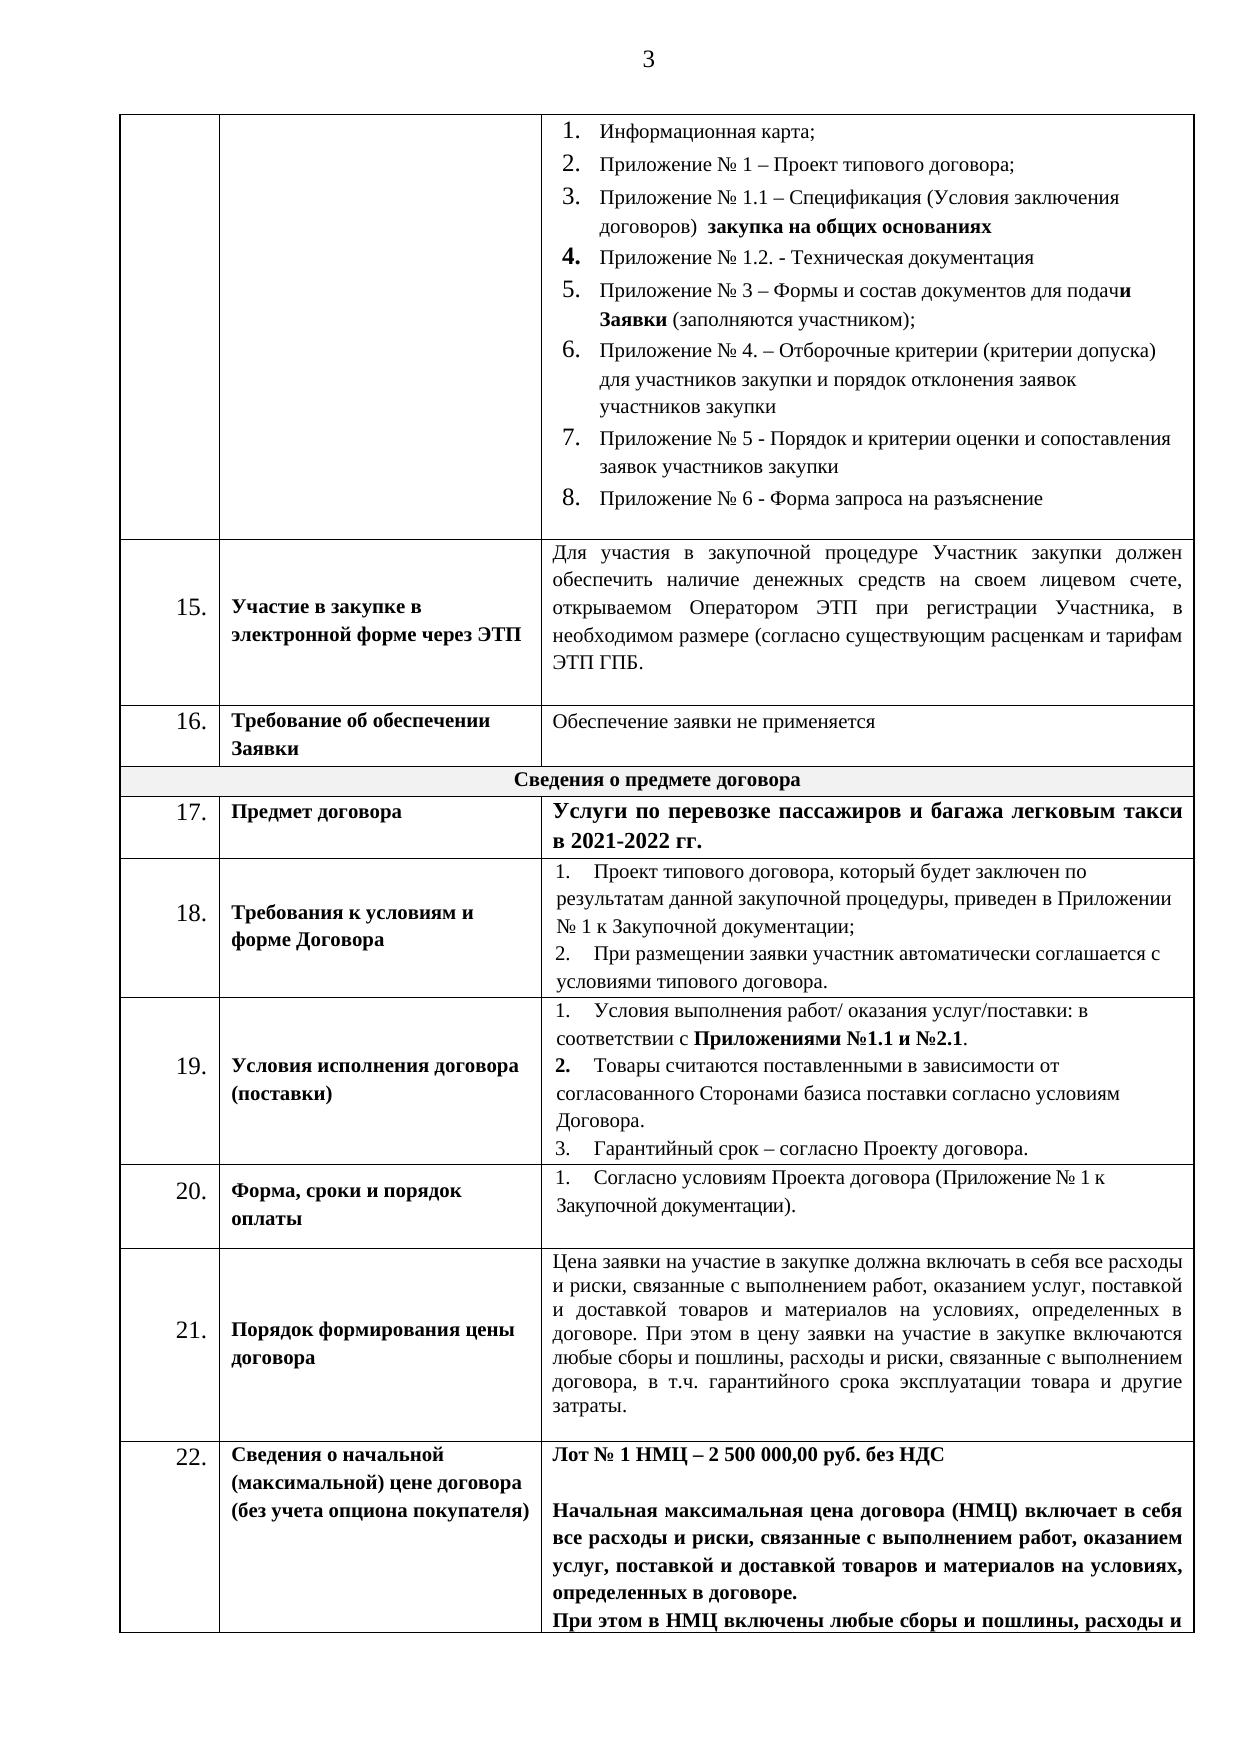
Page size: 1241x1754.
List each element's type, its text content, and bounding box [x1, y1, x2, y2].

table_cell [220, 1442, 541, 1632]
table_cell Форма, сроки и порядок оплаты [220, 1165, 541, 1248]
table_cell [121, 540, 219, 705]
table_cell [121, 998, 219, 1164]
table_cell Проект типового договора, который будет заключен по результатам данной закупочной процедуры, приведен в Приложении № 1 к Закупочной документации; При размещении заявки участник автоматически соглашается с условиями типового договора. [542, 859, 1193, 997]
table_cell Предмет договора [220, 797, 541, 857]
table_cell Участие в закупке в электронной форме через ЭТП [220, 540, 541, 705]
table_cell Требования к условиям и форме Договора [220, 859, 541, 997]
table_cell [121, 1249, 219, 1441]
table_cell Сведения о предмете договора [121, 767, 1193, 796]
table_cell [121, 1165, 219, 1248]
table_cell [121, 115, 219, 539]
table_cell [121, 797, 219, 857]
table_cell [121, 706, 219, 766]
table_cell Условия выполнения работ/ оказания услуг/поставки: в соответствии с Приложениями №1.1 и №2.1. Товары считаются поставленными в зависимости от согласованного Сторонами базиса поставки согласно условиям Договора. Гарантийный срок – согласно Проекту договора. [542, 998, 1193, 1164]
table_cell Услуги по перевозке пассажиров и багажа легковым такси в 2021-2022 гг. [542, 797, 1193, 857]
table_cell Порядок формирования цены договора [220, 1249, 541, 1441]
table_cell [121, 1442, 219, 1632]
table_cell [542, 1442, 1193, 1632]
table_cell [542, 115, 1193, 539]
table_cell Требование об обеспечении Заявки [220, 706, 541, 766]
table_cell [121, 859, 219, 997]
table_cell Условия исполнения договора (поставки) [220, 998, 541, 1164]
table_cell Согласно условиям Проекта договора (Приложение № 1 к Закупочной документации). [542, 1165, 1193, 1248]
table_cell Цена заявки на участие в закупке должна включать в себя все расходы и риски, связанные с выполнением работ, оказанием услуг, поставкой и доставкой товаров и материалов на условиях, определенных в договоре. При этом в цену заявки на участие в закупке включаются любые сборы и пошлины, расходы и риски, связанные с выполнением договора, в т.ч. гарантийного срока эксплуатации товара и другие затраты. [542, 1249, 1193, 1441]
table_cell Для участия в закупочной процедуре Участник закупки должен обеспечить наличие денежных средств на своем лицевом счете, открываемом Оператором ЭТП при регистрации Участника, в необходимом размере (согласно существующим расценкам и тарифам ЭТП ГПБ. [542, 540, 1193, 705]
table_cell Обеспечение заявки не применяется [542, 706, 1193, 766]
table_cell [220, 115, 541, 539]
